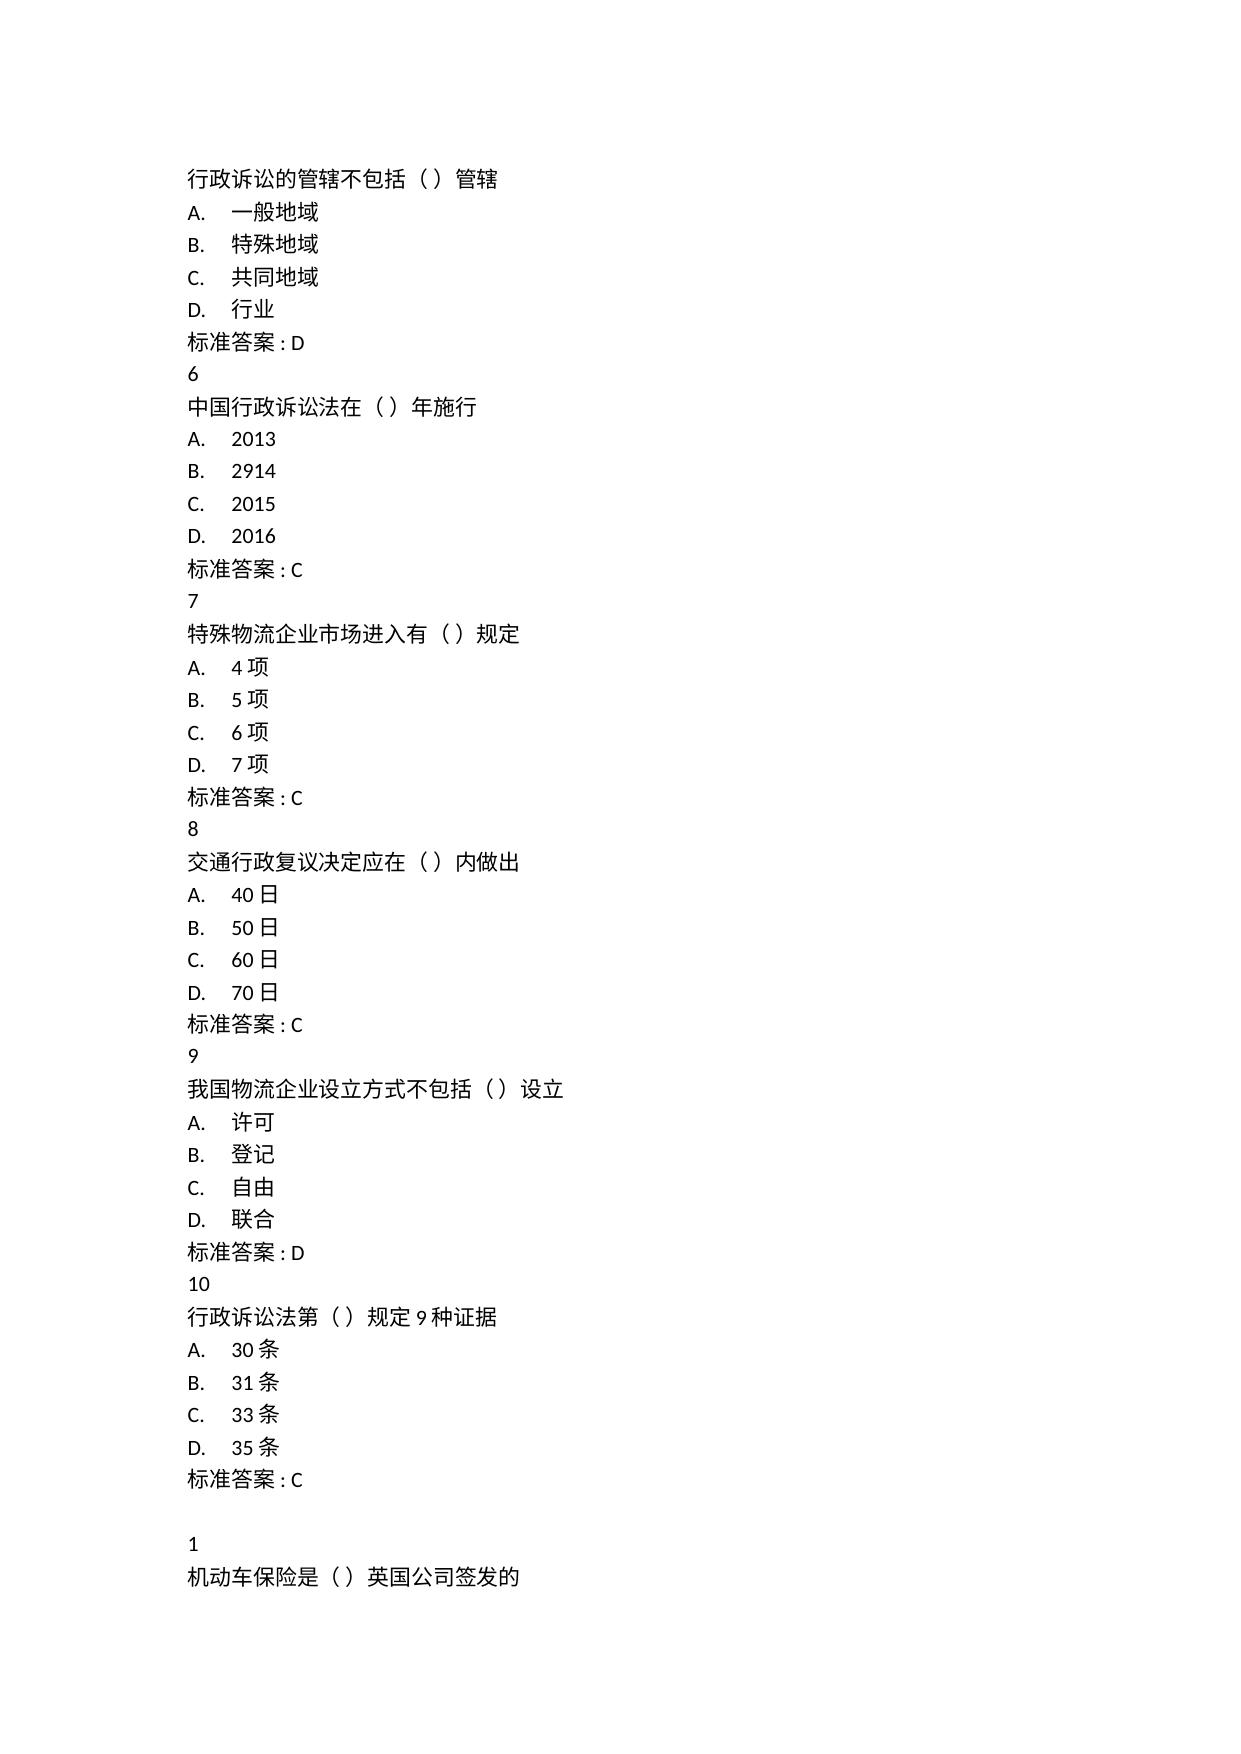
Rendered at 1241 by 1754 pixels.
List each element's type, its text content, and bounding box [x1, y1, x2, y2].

text D. 行业 [187, 292, 1053, 324]
text A. 30条 [187, 1332, 1053, 1364]
text 8 [187, 812, 1053, 844]
text A. 许可 [187, 1104, 1053, 1137]
text B. 登记 [187, 1137, 1053, 1169]
text D. 35条 [187, 1429, 1053, 1462]
text 标准答案 : C [187, 552, 1053, 584]
text 1 [187, 1527, 1053, 1559]
text 我国物流企业设立方式不包括（ ）设立 [187, 1072, 1053, 1104]
text A. 一般地域 [187, 194, 1053, 227]
text C. 6项 [187, 714, 1053, 747]
text A. 2013 [187, 422, 1053, 454]
text D. 2016 [187, 519, 1053, 552]
text B. 5项 [187, 682, 1053, 714]
text B. 2914 [187, 454, 1053, 487]
text 7 [187, 584, 1053, 617]
text D. 70日 [187, 974, 1053, 1007]
text C. 2015 [187, 487, 1053, 519]
text D. 联合 [187, 1202, 1053, 1234]
text 10 [187, 1267, 1053, 1299]
text 行政诉讼法第（ ）规定9种证据 [187, 1299, 1053, 1332]
text 9 [187, 1039, 1053, 1072]
text 6 [187, 357, 1053, 389]
text C. 共同地域 [187, 259, 1053, 292]
text 标准答案 : D [187, 1234, 1053, 1267]
text 交通行政复议决定应在（ ）内做出 [187, 844, 1053, 877]
text B. 50日 [187, 909, 1053, 942]
text A. 40日 [187, 877, 1053, 909]
text C. 自由 [187, 1169, 1053, 1202]
text 特殊物流企业市场进入有（ ）规定 [187, 617, 1053, 649]
text 机动车保险是（ ）英国公司签发的 [187, 1559, 1053, 1592]
text D. 7项 [187, 747, 1053, 779]
text B. 特殊地域 [187, 227, 1053, 259]
text 标准答案 : C [187, 1007, 1053, 1039]
text C. 33条 [187, 1397, 1053, 1429]
text 中国行政诉讼法在（ ）年施行 [187, 389, 1053, 422]
text 标准答案 : C [187, 779, 1053, 812]
text 标准答案 : D [187, 324, 1053, 357]
text C. 60日 [187, 942, 1053, 974]
text A. 4项 [187, 649, 1053, 682]
text 标准答案 : C [187, 1462, 1053, 1494]
text 行政诉讼的管辖不包括（ ）管辖 [187, 162, 1053, 194]
text B. 31条 [187, 1364, 1053, 1397]
